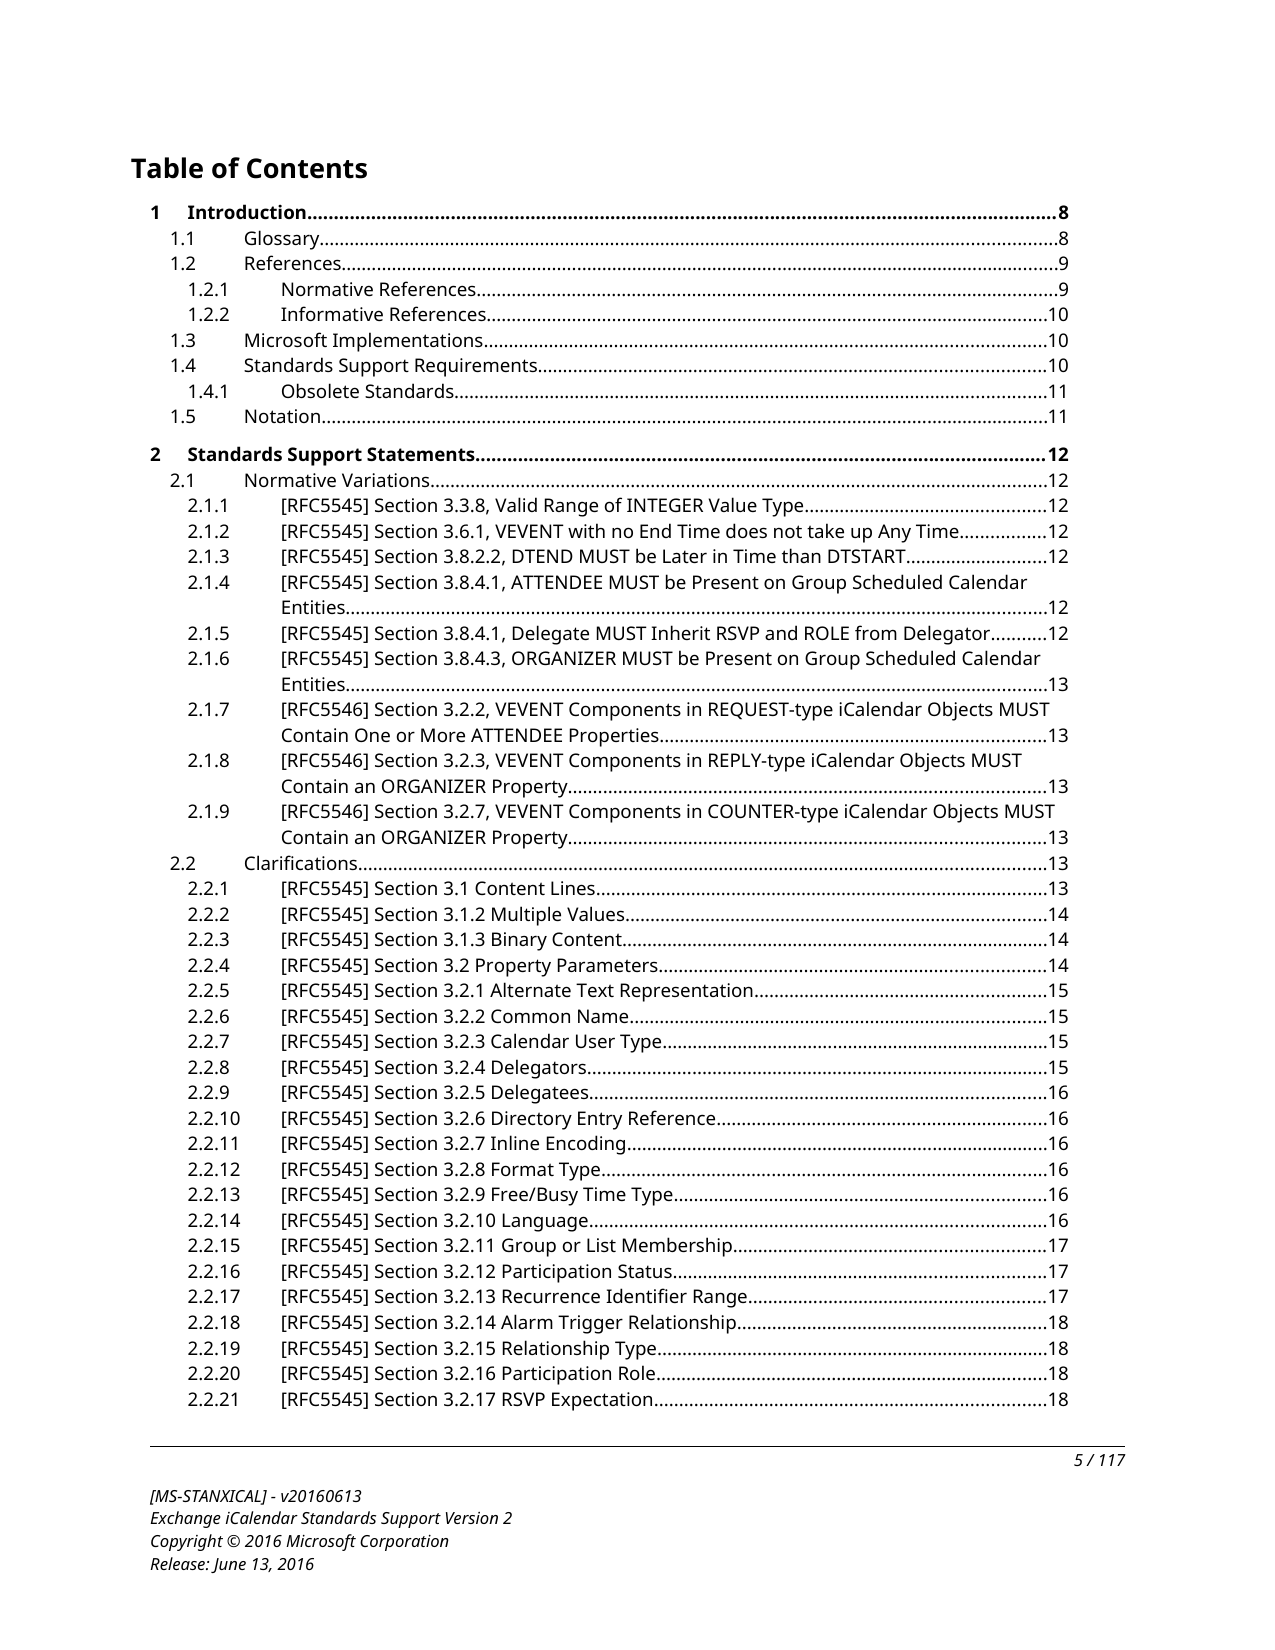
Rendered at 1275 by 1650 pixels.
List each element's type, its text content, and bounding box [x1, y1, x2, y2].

text 1.4.1 Obsolete Standards 11 [187, 378, 1078, 403]
text 2.2.5 [RFC5545] Section 3.2.1 Alternate Text Representation 15 [187, 977, 1078, 1003]
text 2.2.4 [RFC5545] Section 3.2 Property Parameters 14 [187, 952, 1078, 977]
text 2.1 Normative Variations 12 [169, 467, 1078, 493]
text 2.1.5 [RFC5545] Section 3.8.4.1, Delegate MUST Inherit RSVP and ROLE from Delegator 12 [187, 620, 1078, 646]
text 2.2.9 [RFC5545] Section 3.2.5 Delegatees 16 [187, 1079, 1078, 1105]
text 2.2.7 [RFC5545] Section 3.2.3 Calendar User Type 15 [187, 1028, 1078, 1054]
text 2.1.8 [RFC5546] Section 3.2.3, VEVENT Components in REPLY-type iCalendar Objects MUST Contain an ORGANIZER Property 13 [187, 748, 1078, 799]
text 1 Introduction 8 [150, 199, 1078, 225]
text 2.2.19 [RFC5545] Section 3.2.15 Relationship Type 18 [187, 1335, 1078, 1360]
text 2.2.6 [RFC5545] Section 3.2.2 Common Name 15 [187, 1003, 1078, 1028]
text 1.4 Standards Support Requirements 10 [169, 352, 1078, 378]
text 2.2.14 [RFC5545] Section 3.2.10 Language 16 [187, 1207, 1078, 1233]
text 2.2.10 [RFC5545] Section 3.2.6 Directory Entry Reference 16 [187, 1105, 1078, 1131]
text 2.2.17 [RFC5545] Section 3.2.13 Recurrence Identifier Range 17 [187, 1284, 1078, 1309]
text 2.2.11 [RFC5545] Section 3.2.7 Inline Encoding 16 [187, 1131, 1078, 1156]
text 1.2.2 Informative References 10 [187, 301, 1078, 327]
text 1.2.1 Normative References 9 [187, 276, 1078, 301]
text 2.2 Clarifications 13 [169, 850, 1078, 875]
text 2.1.7 [RFC5546] Section 3.2.2, VEVENT Components in REQUEST-type iCalendar Objects MUST Contain One or More ATTENDEE Properties 13 [187, 697, 1078, 748]
text 2.2.3 [RFC5545] Section 3.1.3 Binary Content 14 [187, 926, 1078, 952]
text 2.1.6 [RFC5545] Section 3.8.4.3, ORGANIZER MUST be Present on Group Scheduled Calendar Entities 13 [187, 646, 1078, 697]
text 2.2.21 [RFC5545] Section 3.2.17 RSVP Expectation 18 [187, 1386, 1078, 1411]
text 2.2.18 [RFC5545] Section 3.2.14 Alarm Trigger Relationship 18 [187, 1309, 1078, 1335]
text 2.2.12 [RFC5545] Section 3.2.8 Format Type 16 [187, 1156, 1078, 1182]
text 2.2.13 [RFC5545] Section 3.2.9 Free/Busy Time Type 16 [187, 1182, 1078, 1207]
text 1.5 Notation 11 [169, 403, 1078, 429]
text 2.2.16 [RFC5545] Section 3.2.12 Participation Status 17 [187, 1258, 1078, 1284]
text 2.1.2 [RFC5545] Section 3.6.1, VEVENT with no End Time does not take up Any Time 12 [187, 518, 1078, 544]
subtitle Table of Contents [131, 150, 1125, 187]
text 1.2 References 9 [169, 250, 1078, 276]
text 1.1 Glossary 8 [169, 225, 1078, 250]
text 2.2.15 [RFC5545] Section 3.2.11 Group or List Membership 17 [187, 1233, 1078, 1258]
text 2.1.4 [RFC5545] Section 3.8.4.1, ATTENDEE MUST be Present on Group Scheduled Calendar Entities 12 [187, 569, 1078, 620]
text 2.2.2 [RFC5545] Section 3.1.2 Multiple Values 14 [187, 901, 1078, 926]
text 2.2.20 [RFC5545] Section 3.2.16 Participation Role 18 [187, 1360, 1078, 1386]
text 2.1.3 [RFC5545] Section 3.8.2.2, DTEND MUST be Later in Time than DTSTART 12 [187, 544, 1078, 569]
text 2.1.1 [RFC5545] Section 3.3.8, Valid Range of INTEGER Value Type 12 [187, 493, 1078, 518]
text 2.2.1 [RFC5545] Section 3.1 Content Lines 13 [187, 875, 1078, 901]
text 2 Standards Support Statements 12 [150, 442, 1078, 467]
text 2.1.9 [RFC5546] Section 3.2.7, VEVENT Components in COUNTER-type iCalendar Objects MUST Contain an ORGANIZER Property 13 [187, 799, 1078, 850]
text 1.3 Microsoft Implementations 10 [169, 327, 1078, 352]
text 2.2.8 [RFC5545] Section 3.2.4 Delegators 15 [187, 1054, 1078, 1079]
